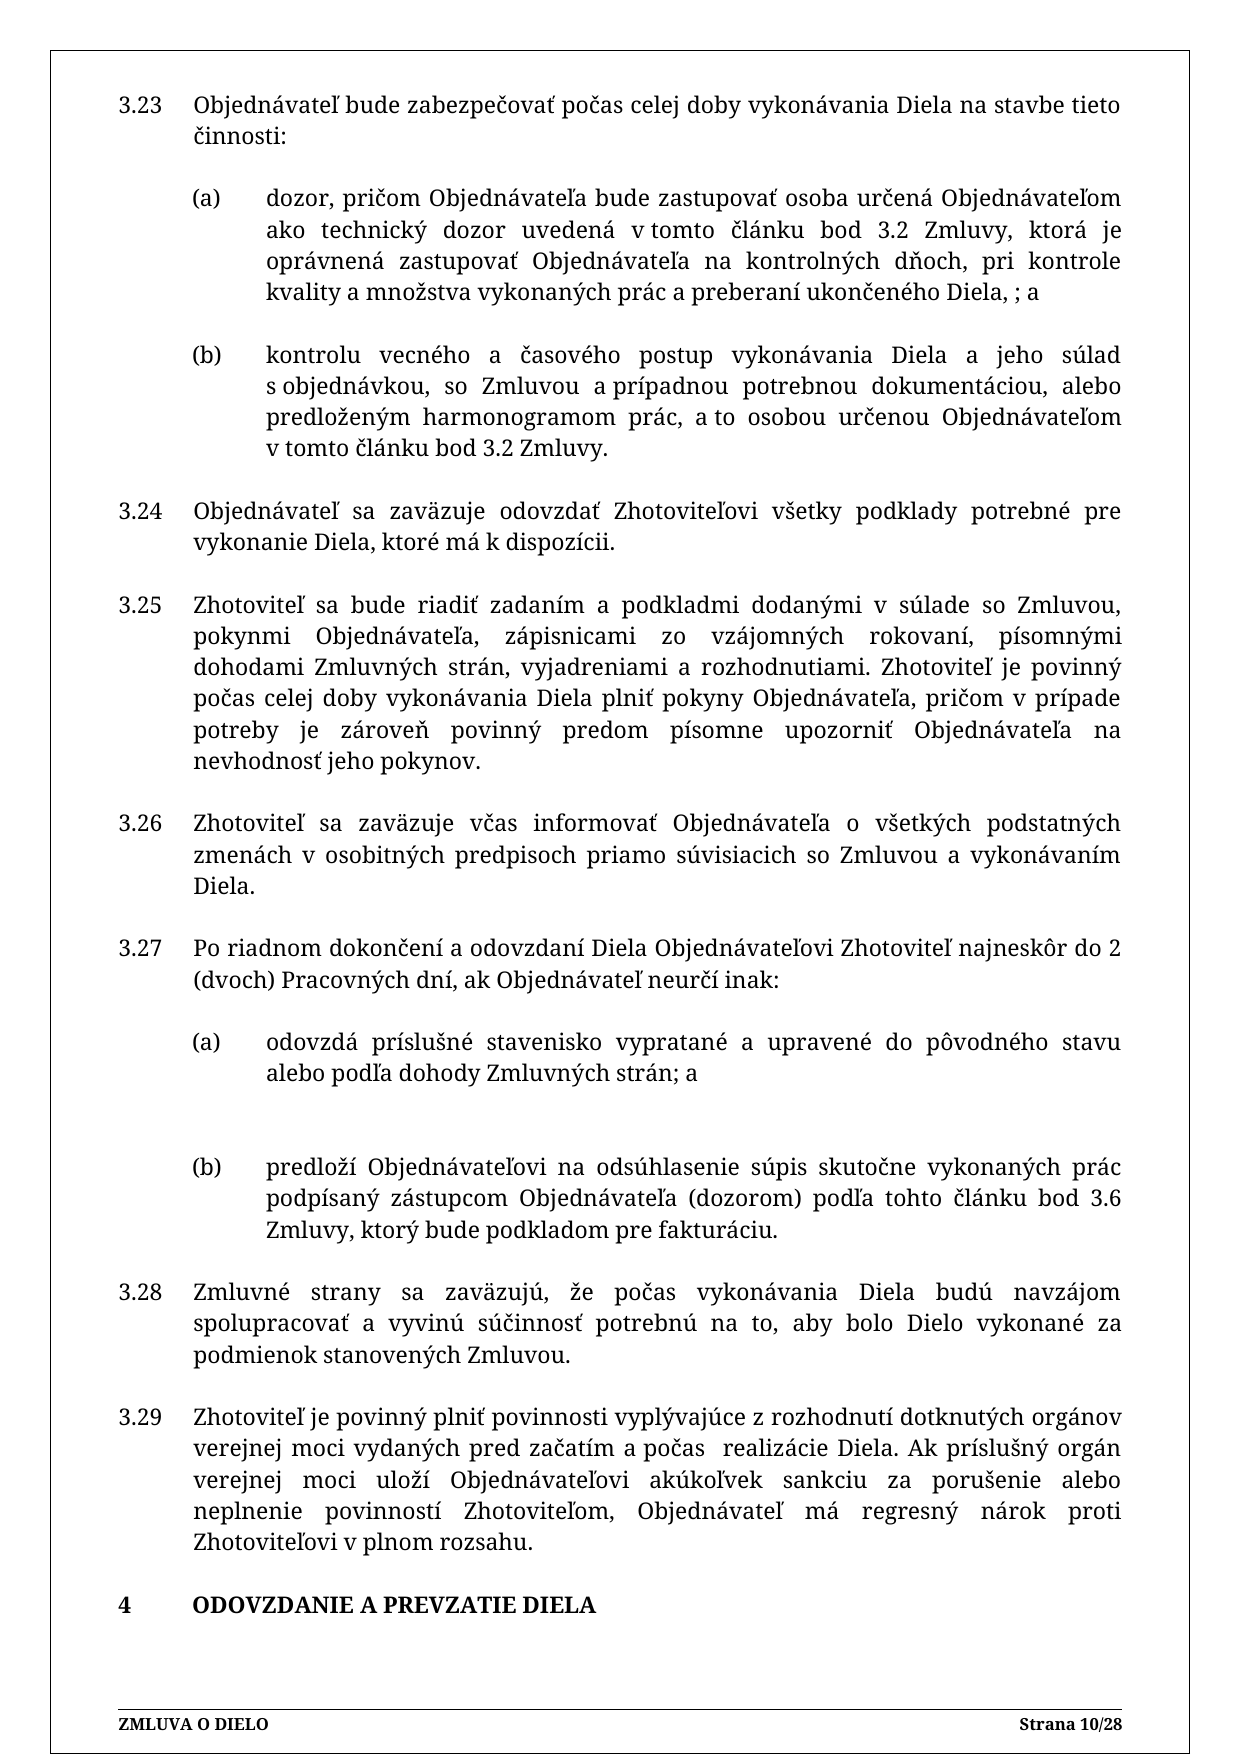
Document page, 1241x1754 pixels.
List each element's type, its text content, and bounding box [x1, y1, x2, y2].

list predloží Objednávateľovi na odsúhlasenie súpis skutočne vykonaných prác podpísaný zástupcom Objednávateľa (dozorom) podľa tohto článku bod 3.6 Zmluvy, ktorý bude podkladom pre fakturáciu. [192, 1151, 1122, 1245]
list odovzdá príslušné stavenisko vypratané a upravené do pôvodného stavu alebo podľa dohody Zmluvných strán; a [192, 1026, 1122, 1089]
list Objednávateľ sa zaväzuje odovzdať Zhotoviteľovi všetky podklady potrebné pre vykonanie Diela, ktoré má k dispozícii. [118, 495, 1122, 557]
list Po riadnom dokončení a odovzdaní Diela Objednávateľovi Zhotoviteľ najneskôr do 2 (dvoch) Pracovných dní, ak Objednávateľ neurčí inak: [118, 932, 1122, 995]
list Zmluvné strany sa zaväzujú, že počas vykonávania Diela budú navzájom spolupracovať a vyvinú súčinnosť potrebnú na to, aby bolo Dielo vykonané za podmienok stanovených Zmluvou. [118, 1276, 1122, 1370]
list Objednávateľ bude zabezpečovať počas celej doby vykonávania Diela na stavbe tieto činnosti: [118, 89, 1122, 151]
list Zhotoviteľ je povinný plniť povinnosti vyplývajúce z rozhodnutí dotknutých orgánov verejnej moci vydaných pred začatím a počas realizácie Diela. Ak príslušný orgán verejnej moci uloží Objednávateľovi akúkoľvek sankciu za porušenie alebo neplnenie povinností Zhotoviteľom, Objednávateľ má regresný nárok proti Zhotoviteľovi v plnom rozsahu. [118, 1401, 1122, 1557]
list Zhotoviteľ sa bude riadiť zadaním a podkladmi dodanými v súlade so Zmluvou, pokynmi Objednávateľa, zápisnicami zo vzájomných rokovaní, písomnými dohodami Zmluvných strán, vyjadreniami a rozhodnutiami. Zhotoviteľ je povinný počas celej doby vykonávania Diela plniť pokyny Objednávateľa, pričom v prípade potreby je zároveň povinný predom písomne upozorniť Objednávateľa na nevhodnosť jeho pokynov. [118, 589, 1122, 776]
list ODOVZDANIE A PREVZATIE DIELA [103, 1589, 1122, 1620]
list kontrolu vecného a časového postup vykonávania Diela a jeho súlad s objednávkou, so Zmluvou a prípadnou potrebnou dokumentáciou, alebo predloženým harmonogramom prác, a to osobou určenou Objednávateľom v tomto článku bod 3.2 Zmluvy. [192, 339, 1122, 464]
list Zhotoviteľ sa zaväzuje včas informovať Objednávateľa o všetkých podstatných zmenách v osobitných predpisoch priamo súvisiacich so Zmluvou a vykonávaním Diela. [118, 807, 1122, 901]
list dozor, pričom Objednávateľa bude zastupovať osoba určená Objednávateľom ako technický dozor uvedená v tomto článku bod 3.2 Zmluvy, ktorá je oprávnená zastupovať Objednávateľa na kontrolných dňoch, pri kontrole kvality a množstva vykonaných prác a preberaní ukončeného Diela, ; a [192, 182, 1122, 307]
